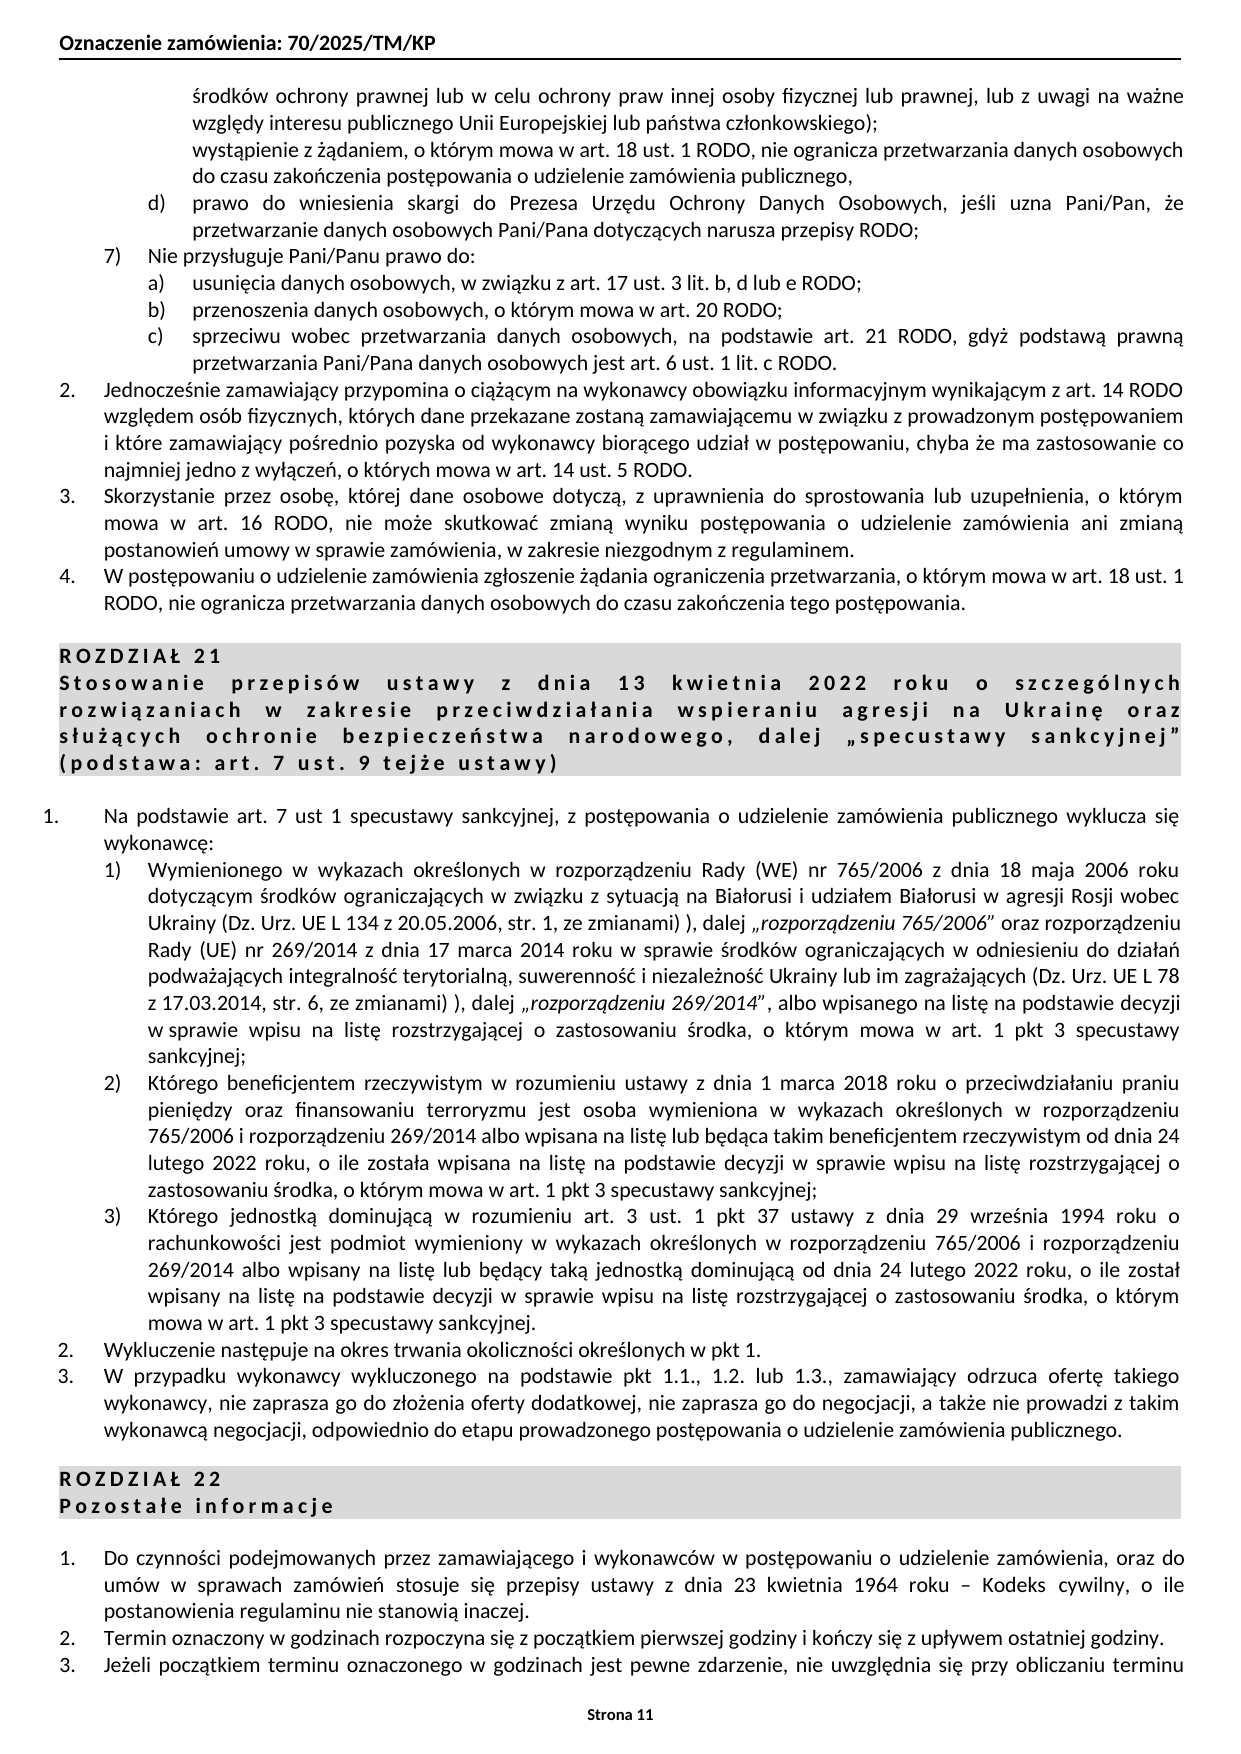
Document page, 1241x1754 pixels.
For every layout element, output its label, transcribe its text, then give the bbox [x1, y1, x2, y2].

list Na podstawie art. 7 ust 1 specustawy sankcyjnej, z postępowania o udzielenie zamówienia publicznego wyklucza się wykonawcę: [59, 803, 1181, 856]
text Pozostałe informacje [59, 1492, 1181, 1519]
list Wymienionego w wykazach określonych w rozporządzeniu Rady (WE) nr 765/2006 z dnia 18 maja 2006 roku dotyczącym środków ograniczających w związku z sytuacją na Białorusi i udziałem Białorusi w agresji Rosji wobec Ukrainy (Dz. Urz. UE L 134 z 20.05.2006, str. 1, ze zmianami) ), dalej „rozporządzeniu 765/2006” oraz rozporządzeniu Rady (UE) nr 269/2014 z dnia 17 marca 2014 roku w sprawie środków ograniczających w odniesieniu do działań podważających integralność terytorialną, suwerenność i niezależność Ukrainy lub im zagrażających (Dz. Urz. UE L 78 z 17.03.2014, str. 6, ze zmianami) ), dalej „rozporządzeniu 269/2014”, albo wpisanego na listę na podstawie decyzji w sprawie wpisu na listę rozstrzygającej o zastosowaniu środka, o którym mowa w art. 1 pkt 3 specustawy sankcyjnej; [103, 856, 1181, 1069]
list Do czynności podejmowanych przez zamawiającego i wykonawców w postępowaniu o udzielenie zamówienia, oraz do umów w sprawach zamówień stosuje się przepisy ustawy z dnia 23 kwietnia 1964 roku – Kodeks cywilny, o ile postanowienia regulaminu nie stanowią inaczej. [59, 1544, 1185, 1624]
list Jednocześnie zamawiający przypomina o ciążącym na wykonawcy obowiązku informacyjnym wynikającym z art. 14 RODO względem osób fizycznych, których dane przekazane zostaną zamawiającemu w związku z prowadzonym postępowaniem i które zamawiający pośrednio pozyska od wykonawcy biorącego udział w postępowaniu, chyba że ma zastosowanie co najmniej jedno z wyłączeń, o których mowa w art. 14 ust. 5 RODO. [59, 376, 1185, 483]
list usunięcia danych osobowych, w związku z art. 17 ust. 3 lit. b, d lub e RODO; [148, 269, 1185, 296]
text wystąpienie z żądaniem, o którym mowa w art. 18 ust. 1 RODO, nie ogranicza przetwarzania danych osobowych do czasu zakończenia postępowania o udzielenie zamówienia publicznego, [192, 136, 1185, 189]
list Wykluczenie następuje na okres trwania okoliczności określonych w pkt 1. [74, 1336, 1181, 1363]
list przenoszenia danych osobowych, o którym mowa w art. 20 RODO; [148, 296, 1185, 323]
list W postępowaniu o udzielenie zamówienia zgłoszenie żądania ograniczenia przetwarzania, o którym mowa w art. 18 ust. 1 RODO, nie ogranicza przetwarzania danych osobowych do czasu zakończenia tego postępowania. [59, 563, 1185, 616]
list Skorzystanie przez osobę, której dane osobowe dotyczą, z uprawnienia do sprostowania lub uzupełnienia, o którym mowa w art. 16 RODO, nie może skutkować zmianą wyniku postępowania o udzielenie zamówienia ani zmianą postanowień umowy w sprawie zamówienia, w zakresie niezgodnym z regulaminem. [59, 483, 1185, 563]
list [59, 1651, 1185, 1678]
text Stosowanie przepisów ustawy z dnia 13 kwietnia 2022 roku o szczególnych rozwiązaniach w zakresie przeciwdziałania wspieraniu agresji na Ukrainę oraz służących ochronie bezpieczeństwa narodowego, dalej „specustawy sankcyjnej” (podstawa: art. 7 ust. 9 tejże ustawy) [59, 669, 1181, 776]
list Którego jednostką dominującą w rozumieniu art. 3 ust. 1 pkt 37 ustawy z dnia 29 września 1994 roku o rachunkowości jest podmiot wymieniony w wykazach określonych w rozporządzeniu 765/2006 i rozporządzeniu 269/2014 albo wpisany na listę lub będący taką jednostką dominującą od dnia 24 lutego 2022 roku, o ile został wpisany na listę na podstawie decyzji w sprawie wpisu na listę rozstrzygającej o zastosowaniu środka, o którym mowa w art. 1 pkt 3 specustawy sankcyjnej. [103, 1203, 1181, 1336]
list sprzeciwu wobec przetwarzania danych osobowych, na podstawie art. 21 RODO, gdyż podstawą prawną przetwarzania Pani/Pana danych osobowych jest art. 6 ust. 1 lit. c RODO. [148, 323, 1185, 376]
list prawo do wniesienia skargi do Prezesa Urzędu Ochrony Danych Osobowych, jeśli uzna Pani/Pan, że przetwarzanie danych osobowych Pani/Pana dotyczących narusza przepisy RODO; [148, 189, 1185, 243]
list Nie przysługuje Pani/Panu prawo do: [103, 243, 1185, 269]
text ROZDZIAŁ 22 [59, 1466, 1181, 1492]
text ROZDZIAŁ 21 [59, 643, 1181, 669]
list Termin oznaczony w godzinach rozpoczyna się z początkiem pierwszej godziny i kończy się z upływem ostatniej godziny. [59, 1624, 1185, 1651]
list W przypadku wykonawcy wykluczonego na podstawie pkt 1.1., 1.2. lub 1.3., zamawiający odrzuca ofertę takiego wykonawcy, nie zaprasza go do złożenia oferty dodatkowej, nie zaprasza go do negocjacji, a także nie prowadzi z takim wykonawcą negocjacji, odpowiednio do etapu prowadzonego postępowania o udzielenie zamówienia publicznego. [74, 1363, 1181, 1443]
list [148, 83, 1185, 136]
list Którego beneficjentem rzeczywistym w rozumieniu ustawy z dnia 1 marca 2018 roku o przeciwdziałaniu praniu pieniędzy oraz finansowaniu terroryzmu jest osoba wymieniona w wykazach określonych w rozporządzeniu 765/2006 i rozporządzeniu 269/2014 albo wpisana na listę lub będąca takim beneficjentem rzeczywistym od dnia 24 lutego 2022 roku, o ile została wpisana na listę na podstawie decyzji w sprawie wpisu na listę rozstrzygającej o zastosowaniu środka, o którym mowa w art. 1 pkt 3 specustawy sankcyjnej; [103, 1069, 1181, 1203]
